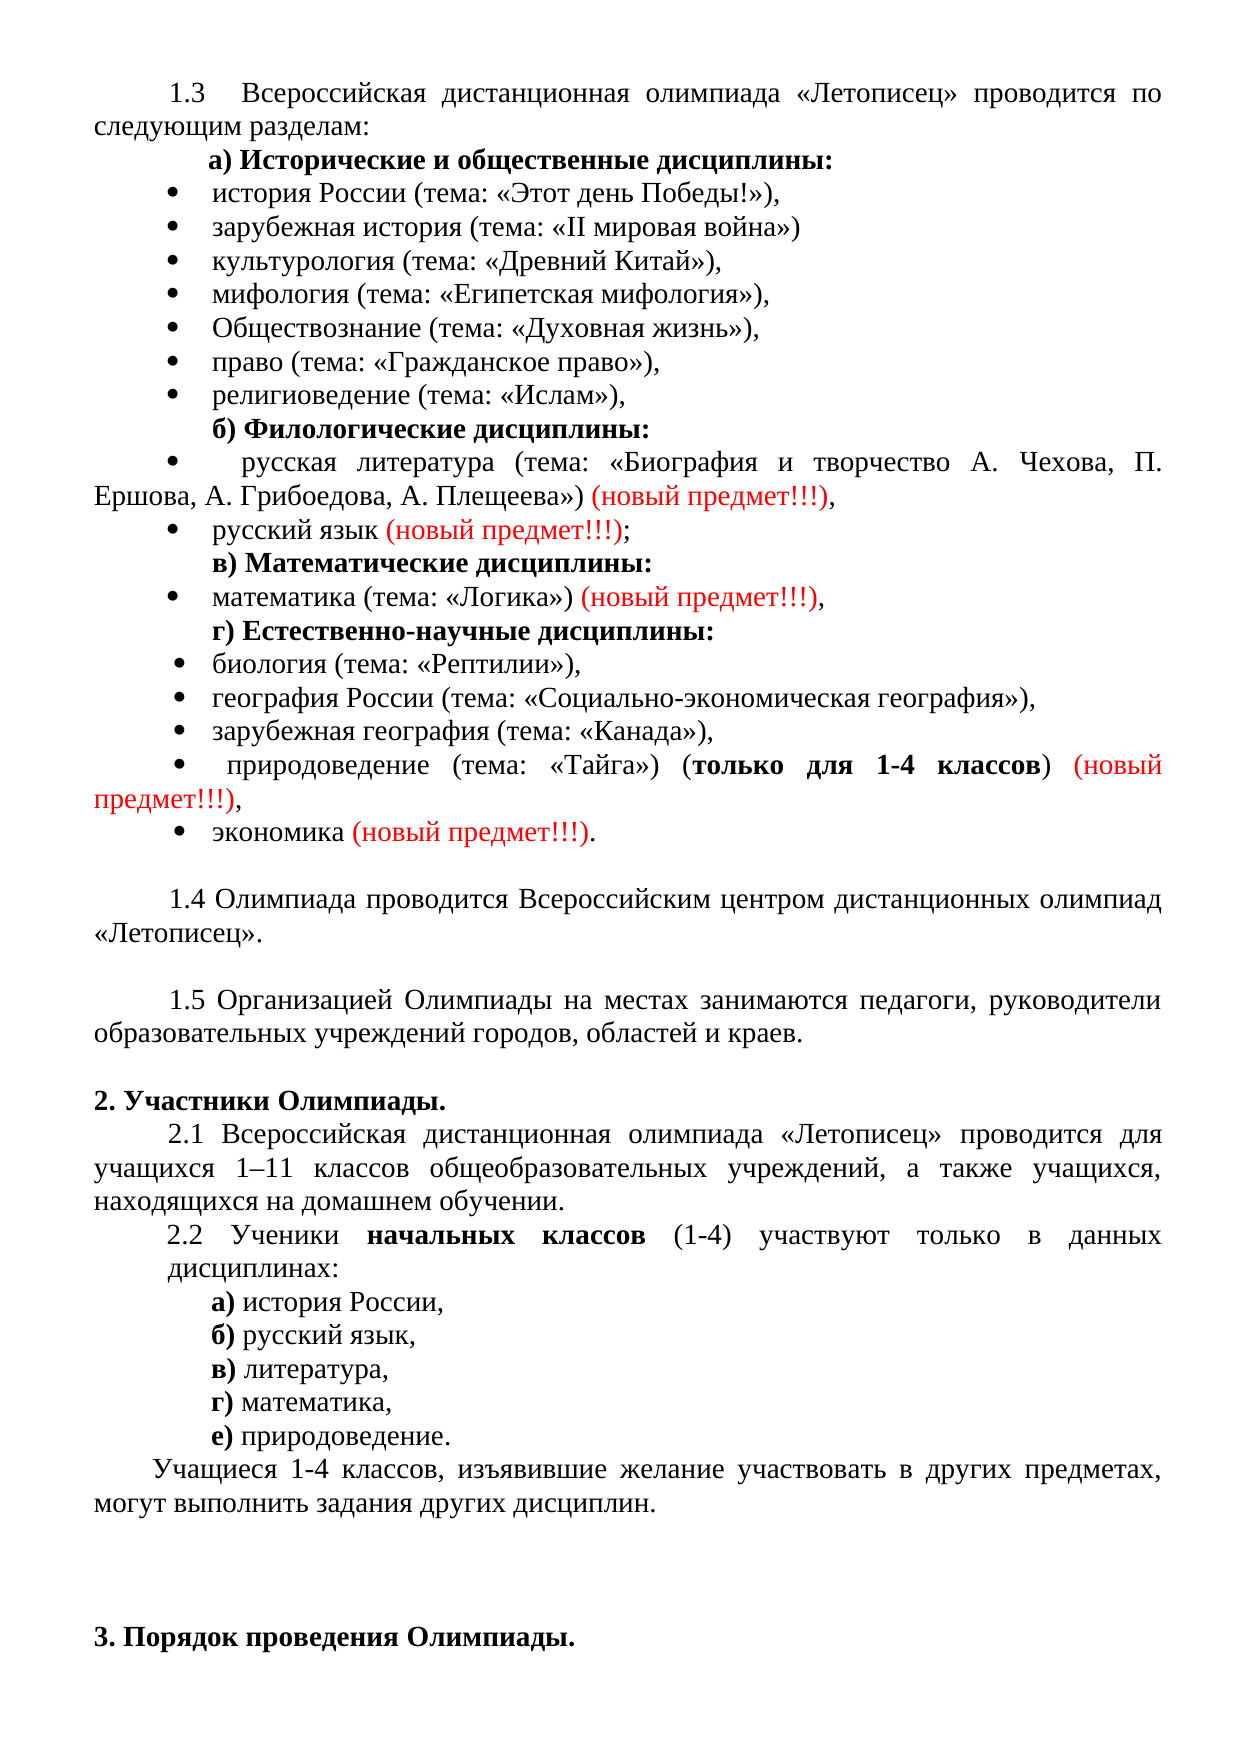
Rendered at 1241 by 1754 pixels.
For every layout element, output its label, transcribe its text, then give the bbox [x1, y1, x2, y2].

text б) русский язык, [211, 1317, 1162, 1351]
list экономика (новый предмет!!!). [174, 814, 1162, 848]
list русский язык (новый предмет!!!); [168, 512, 1162, 545]
text г) Естественно-научные дисциплины: [212, 613, 1162, 646]
text е) природоведение. [211, 1418, 1162, 1452]
text 2. Участники Олимпиады. [94, 1083, 1162, 1116]
text б) Филологические дисциплины: [212, 411, 1162, 444]
list Обществознание (тема: «Духовная жизнь»), [168, 310, 1162, 344]
text 3. Порядок проведения Олимпиады. [94, 1619, 1162, 1653]
list биология (тема: «Рептилии»), [174, 646, 1162, 680]
list культурология (тема: «Древний Китай»), [168, 243, 1162, 276]
text Учащиеся 1-4 классов, изъявившие желание участвовать в других предметах, могут выполнить задания других дисциплин. [94, 1452, 1162, 1519]
text в) Математические дисциплины: [212, 545, 1162, 579]
text а) Исторические и общественные дисциплины: [208, 142, 1162, 176]
list математика (тема: «Логика») (новый предмет!!!), [168, 579, 1162, 613]
list Всероссийская дистанционная олимпиада «Летописец» проводится по следующим разделам: [94, 75, 1162, 142]
list зарубежная география (тема: «Канада»), [174, 713, 1162, 747]
list география России (тема: «Социально-экономическая география»), [174, 680, 1162, 713]
list мифология (тема: «Египетская мифология»), [168, 276, 1162, 310]
text а) история России, [211, 1284, 1162, 1317]
list природоведение (тема: «Тайга») (только для 1-4 классов) (новый предмет!!!), [94, 747, 1162, 814]
text 1.5 Организацией Олимпиады на местах занимаются педагоги, руководители образовательных учреждений городов, областей и краев. [94, 982, 1162, 1049]
list право (тема: «Гражданское право»), [168, 344, 1162, 377]
text в) литература, [211, 1351, 1162, 1384]
list история России (тема: «Этот день Победы!»), [168, 176, 1162, 209]
text г) математика, [211, 1384, 1162, 1418]
subtitle 2.1 Всероссийская дистанционная олимпиада «Летописец» проводится для учащихся 1–11 классов общеобразовательных учреждений, а также учащихся, находящихся на домашнем обучении. [94, 1116, 1162, 1217]
list религиоведение (тема: «Ислам»), [168, 377, 1162, 411]
list зарубежная история (тема: «II мировая война») [168, 209, 1162, 243]
text 1.4 Олимпиада проводится Всероссийским центром дистанционных олимпиад «Летописец». [94, 881, 1162, 948]
list русская литература (тема: «Биография и творчество А. Чехова, П. Ершова, А. Грибоедова, А. Плещеева») (новый предмет!!!), [94, 444, 1162, 512]
text 2.2 Ученики начальных классов (1-4) участвуют только в данных дисциплинах: [166, 1217, 1162, 1284]
